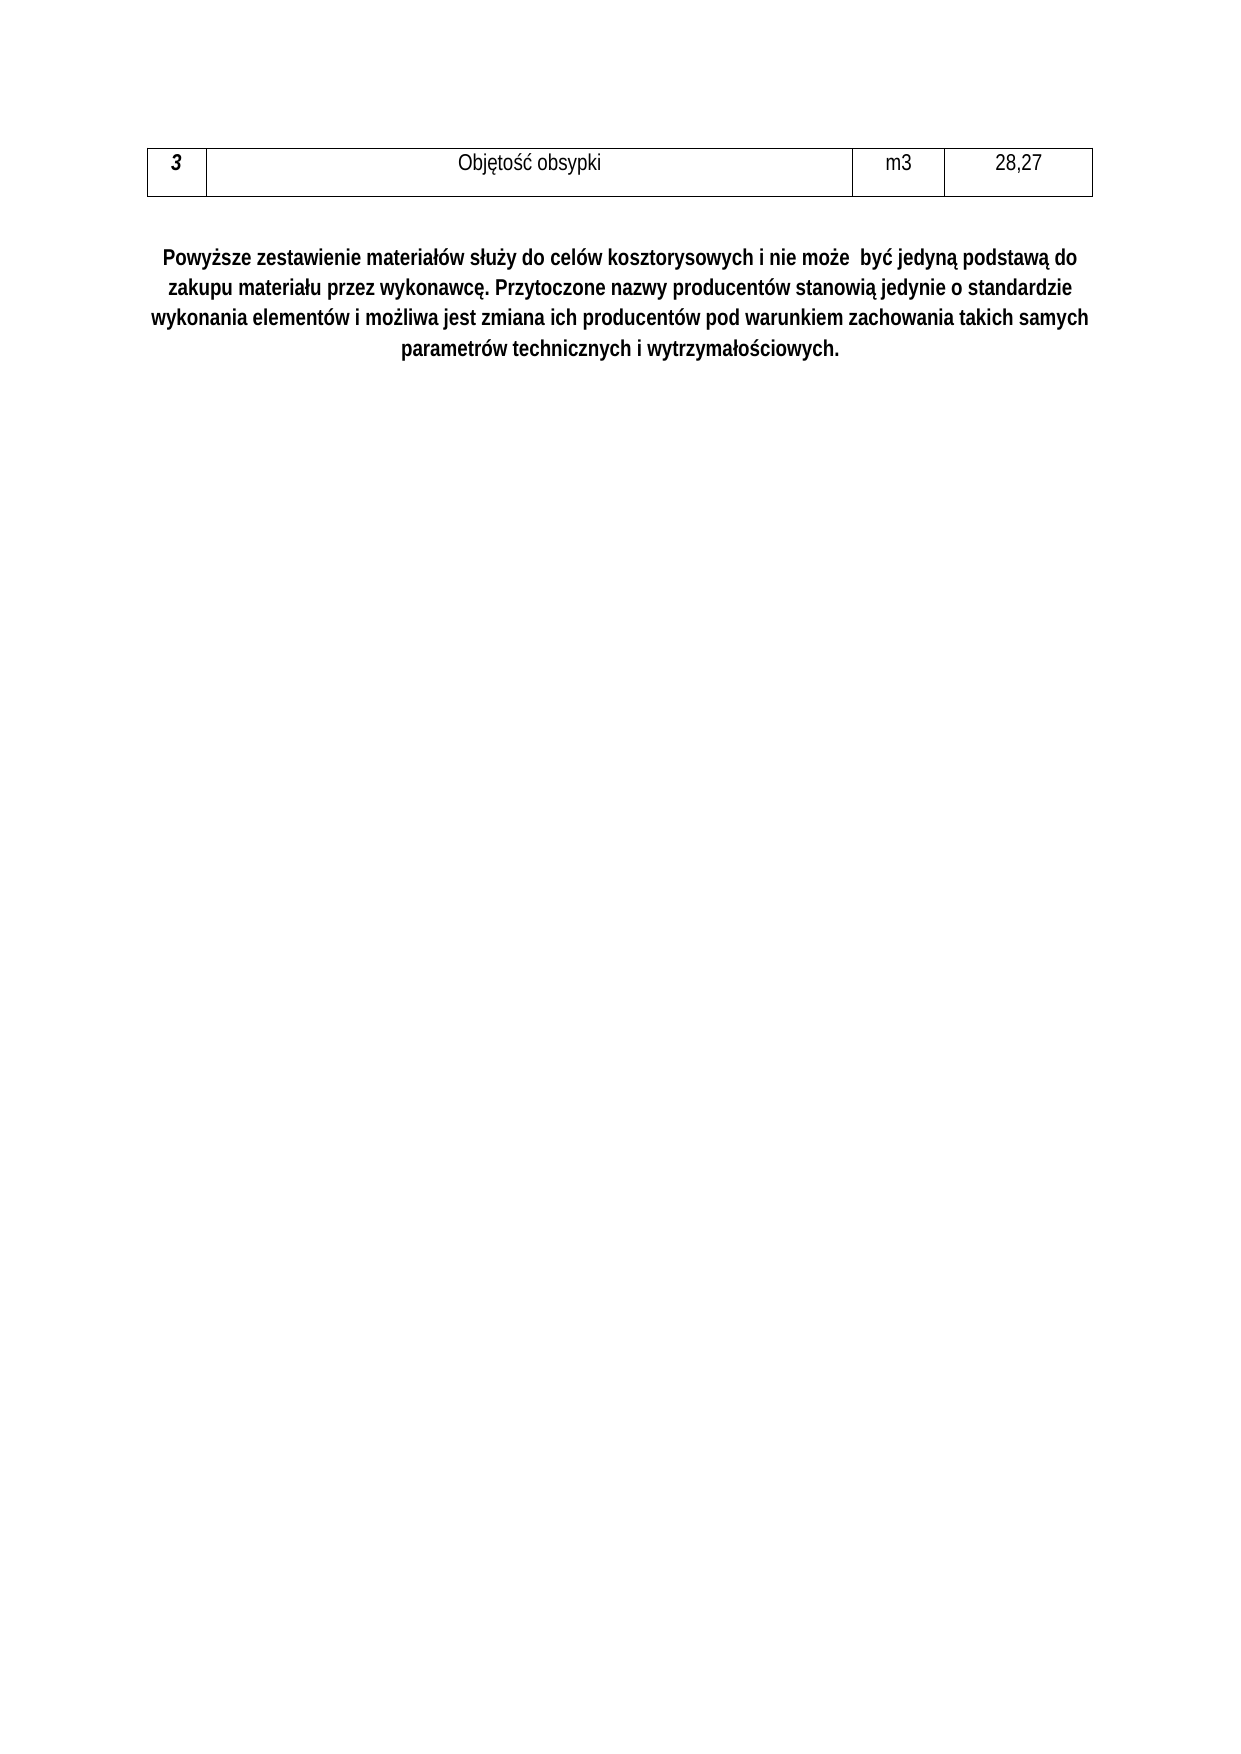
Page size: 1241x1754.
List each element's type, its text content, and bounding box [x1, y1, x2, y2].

table_cell 28,27 [945, 149, 1092, 196]
table_cell m3 [853, 149, 944, 196]
text Powyższe zestawienie materiałów służy do celów kosztorysowych i nie może być jedyną podstawą do zakupu materiału przez wykonawcę. Przytoczone nazwy producentów stanowią jedynie o standardzie wykonania elementów i możliwa jest zmiana ich producentów pod warunkiem zachowania takich samych parametrów technicznych i wytrzymałościowych. [148, 244, 1093, 361]
table_cell 3 [148, 149, 206, 196]
table_cell Objętość obsypki [207, 149, 852, 196]
